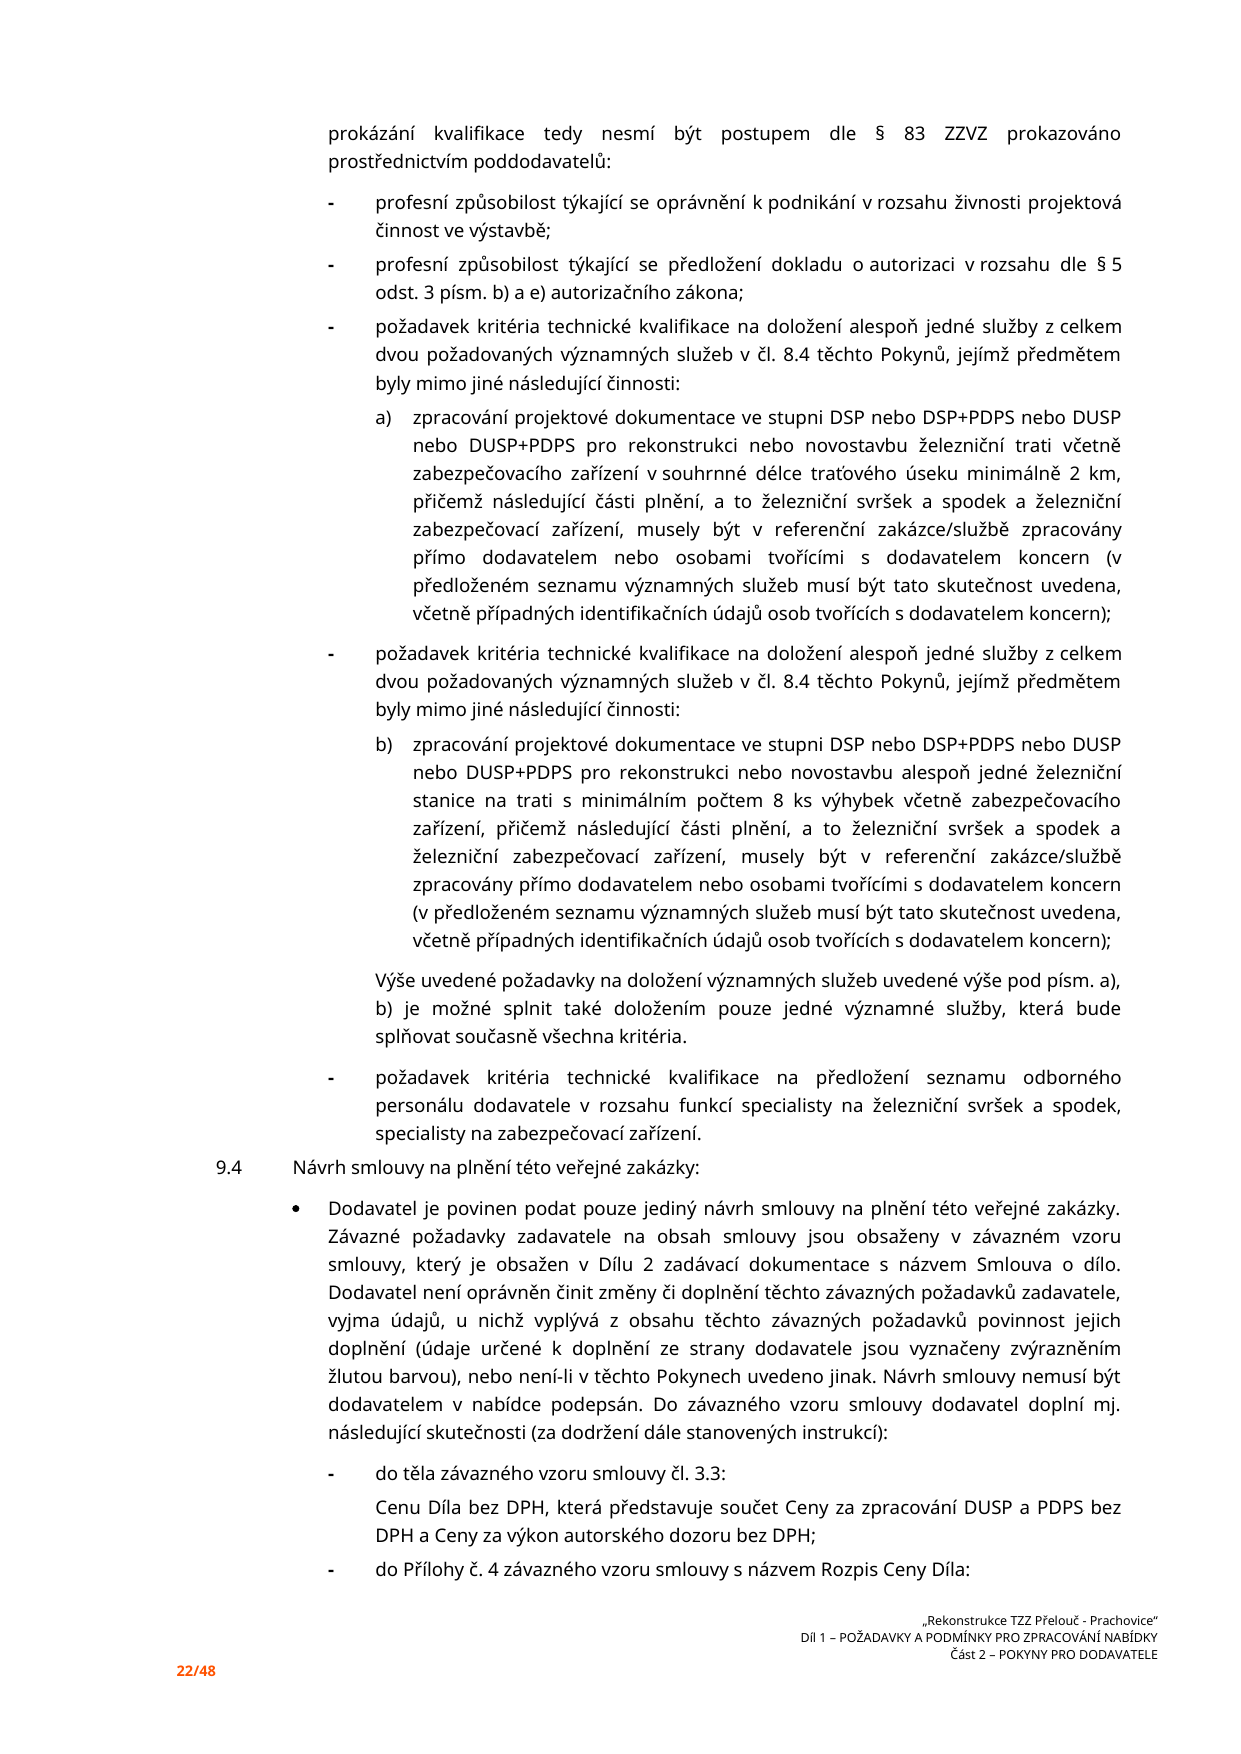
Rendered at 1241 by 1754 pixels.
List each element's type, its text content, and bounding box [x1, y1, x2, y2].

list Cenu Díla bez DPH, která představuje součet Ceny za zpracování DUSP a PDPS bez DPH a Ceny za výkon autorského dozoru bez DPH; [375, 1494, 1122, 1548]
text profesní způsobilost týkající se oprávnění k podnikání v rozsahu živnosti projektová činnost ve výstavbě; [328, 189, 1122, 243]
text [292, 121, 1122, 174]
text Dodavatel je povinen podat pouze jediný návrh smlouvy na plnění této veřejné zakázky. Závazné požadavky zadavatele na obsah smlouvy jsou obsaženy v závazném vzoru smlouvy, který je obsažen v Dílu 2 zadávací dokumentace s názvem Smlouva o dílo. Dodavatel není oprávněn činit změny či doplnění těchto závazných požadavků zadavatele, vyjma údajů, u nichž vyplývá z obsahu těchto závazných požadavků povinnost jejich doplnění (údaje určené k doplnění ze strany dodavatele jsou vyznačeny zvýrazněním žlutou barvou), nebo není-li v těchto Pokynech uvedeno jinak. Návrh smlouvy nemusí být dodavatelem v nabídce podepsán. Do závazného vzoru smlouvy dodavatel doplní mj. následující skutečnosti (za dodržení dále stanovených instrukcí): [292, 1195, 1122, 1445]
list zpracování projektové dokumentace ve stupni DSP nebo DSP+PDPS nebo DUSP nebo DUSP+PDPS pro rekonstrukci nebo novostavbu alespoň jedné železniční stanice na trati s minimálním počtem 8 ks výhybek včetně zabezpečovacího zařízení, přičemž následující části plnění, a to železniční svršek a spodek a železniční zabezpečovací zařízení, musely být v referenční zakázce/službě zpracovány přímo dodavatelem nebo osobami tvořícími s dodavatelem koncern (v předloženém seznamu významných služeb musí být tato skutečnost uvedena, včetně případných identifikačních údajů osob tvořících s dodavatelem koncern); [375, 731, 1122, 953]
text do Přílohy č. 4 závazného vzoru smlouvy s názvem Rozpis Ceny Díla: [328, 1556, 1122, 1582]
text požadavek kritéria technické kvalifikace na předložení seznamu odborného personálu dodavatele v rozsahu funkcí specialisty na železniční svršek a spodek, specialisty na zabezpečovací zařízení. [328, 1064, 1122, 1146]
list Výše uvedené požadavky na doložení významných služeb uvedené výše pod písm. a), b) je možné splnit také doložením pouze jedné významné služby, která bude splňovat současně všechna kritéria. [375, 968, 1122, 1049]
text do těla závazného vzoru smlouvy čl. 3.3: [328, 1460, 1122, 1485]
list zpracování projektové dokumentace ve stupni DSP nebo DSP+PDPS nebo DUSP nebo DUSP+PDPS pro rekonstrukci nebo novostavbu železniční trati včetně zabezpečovacího zařízení v souhrnné délce traťového úseku minimálně 2 km, přičemž následující části plnění, a to železniční svršek a spodek a železniční zabezpečovací zařízení, musely být v referenční zakázce/službě zpracovány přímo dodavatelem nebo osobami tvořícími s dodavatelem koncern (v předloženém seznamu významných služeb musí být tato skutečnost uvedena, včetně případných identifikačních údajů osob tvořících s dodavatelem koncern); [375, 404, 1122, 626]
text požadavek kritéria technické kvalifikace na doložení alespoň jedné služby z celkem dvou požadovaných významných služeb v čl. 8.4 těchto Pokynů, jejímž předmětem byly mimo jiné následující činnosti: [328, 641, 1122, 722]
text požadavek kritéria technické kvalifikace na doložení alespoň jedné služby z celkem dvou požadovaných významných služeb v čl. 8.4 těchto Pokynů, jejímž předmětem byly mimo jiné následující činnosti: [328, 314, 1122, 395]
text profesní způsobilost týkající se předložení dokladu o autorizaci v rozsahu dle § 5 odst. 3 písm. b) a e) autorizačního zákona; [328, 251, 1122, 305]
text Návrh smlouvy na plnění této veřejné zakázky: [216, 1154, 1122, 1180]
